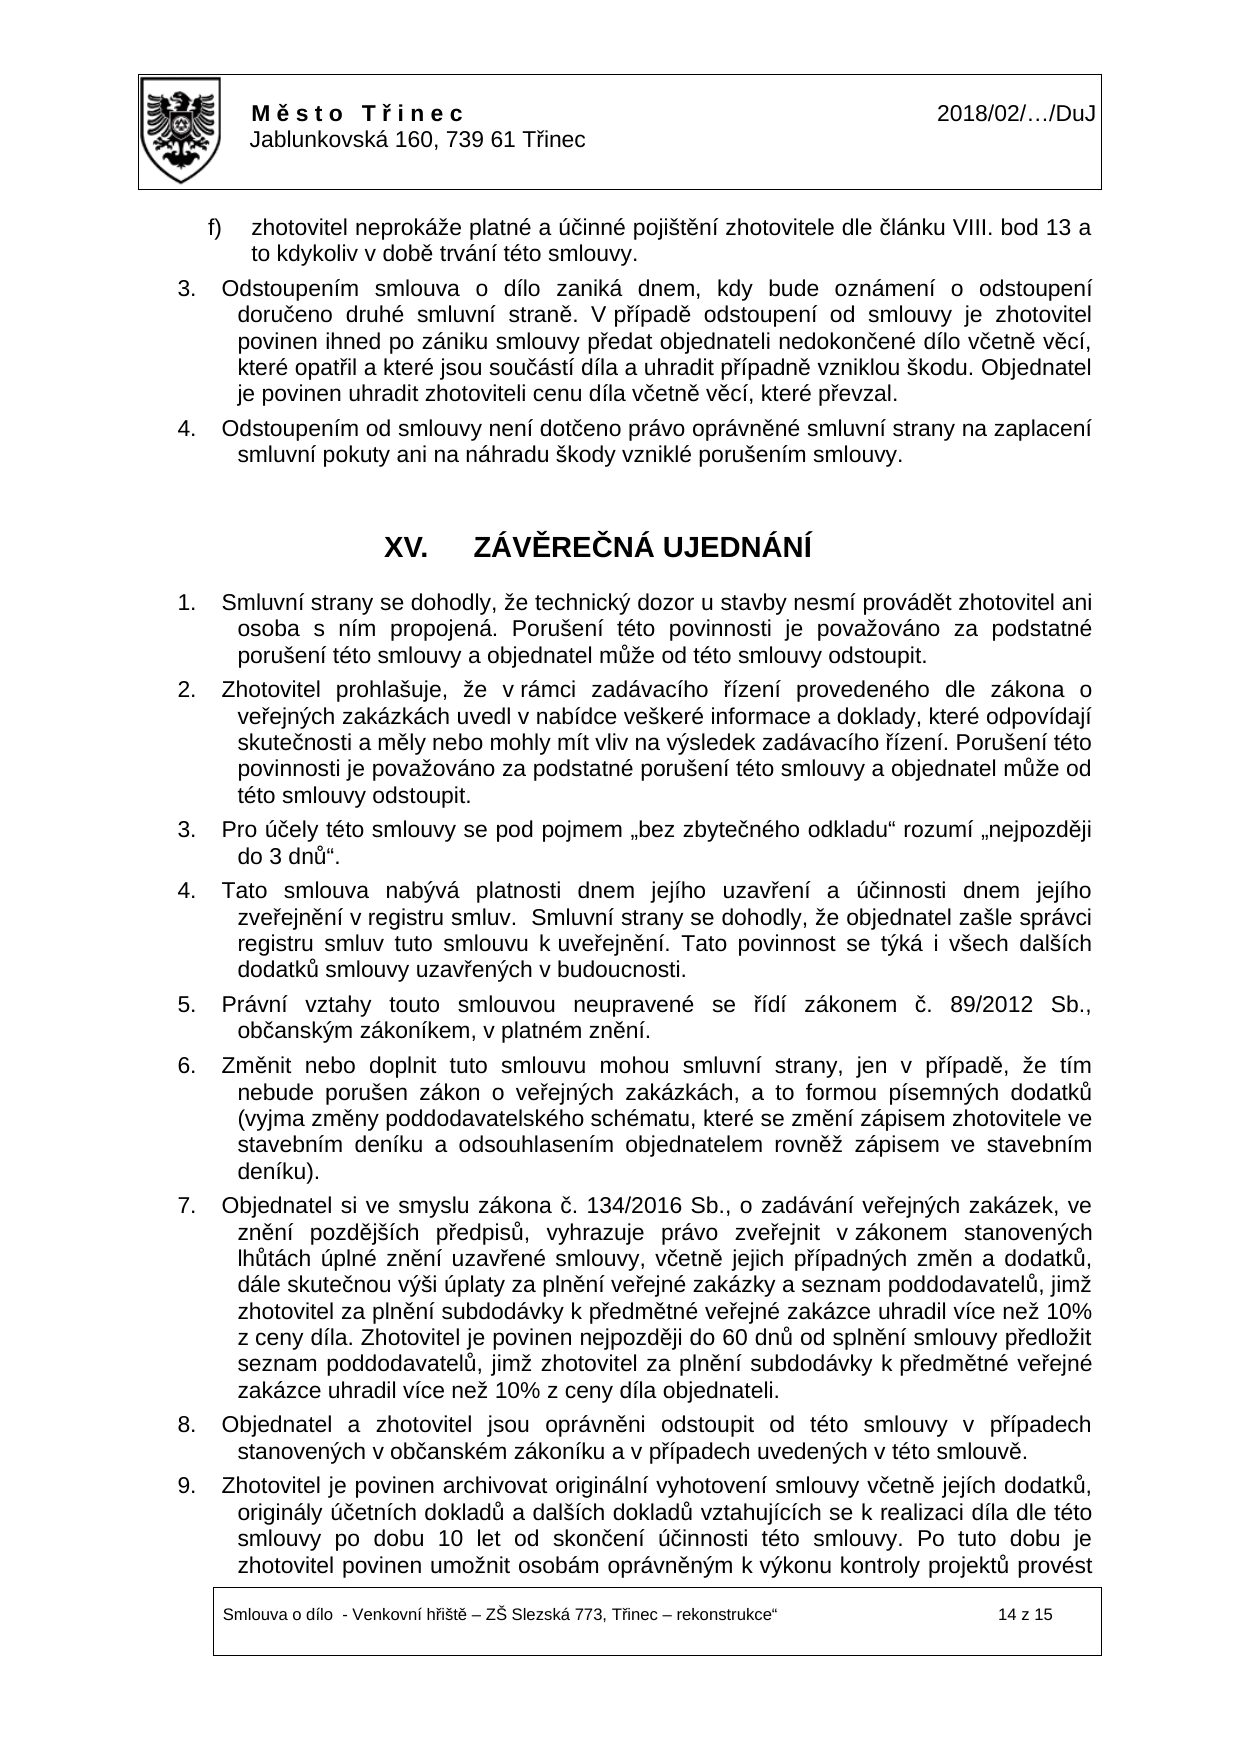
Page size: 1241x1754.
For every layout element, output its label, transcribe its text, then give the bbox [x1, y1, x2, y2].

subtitle 4. Tato smlouva nabývá platnosti dnem jejího uzavření a účinnosti dnem jejího zveřejnění v registru smluv. Smluvní strany se dohodly, že objednatel zašle správci registru smluv tuto smlouvu k uveřejnění. Tato povinnost se týká i všech dalších dodatků smlouvy uzavřených v budoucnosti. [177, 877, 1093, 983]
subtitle ZÁVĚREČNÁ UJEDNÁNÍ [148, 530, 1093, 564]
subtitle 2. Zhotovitel prohlašuje, že v rámci zadávacího řízení provedeného dle zákona o veřejných zakázkách uvedl v nabídce veškeré informace a doklady, které odpovídají skutečnosti a měly nebo mohly mít vliv na výsledek zadávacího řízení. Porušení této povinnosti je považováno za podstatné porušení této smlouvy a objednatel může od této smlouvy odstoupit. [177, 676, 1093, 808]
subtitle 5. Právní vztahy touto smlouvou neupravené se řídí zákonem č. 89/2012 Sb., občanským zákoníkem, v platném znění. [177, 991, 1093, 1044]
subtitle 1. Smluvní strany se dohodly, že technický dozor u stavby nesmí provádět zhotovitel ani osoba s ním propojená. Porušení této povinnosti je považováno za podstatné porušení této smlouvy a objednatel může od této smlouvy odstoupit. [177, 589, 1093, 668]
text f) zhotovitel neprokáže platné a účinné pojištění zhotovitele dle článku VIII. bod 13 a to kdykoliv v době trvání této smlouvy. [208, 214, 1093, 267]
subtitle 7. Objednatel si ve smyslu zákona č. 134/2016 Sb., o zadávání veřejných zakázek, ve znění pozdějších předpisů, vyhrazuje právo zveřejnit v zákonem stanovených lhůtách úplné znění uzavřené smlouvy, včetně jejich případných změn a dodatků, dále skutečnou výši úplaty za plnění veřejné zakázky a seznam poddodavatelů, jimž zhotovitel za plnění subdodávky k předmětné veřejné zakázce uhradil více než 10% z ceny díla. Zhotovitel je povinen nejpozději do 60 dnů od splnění smlouvy předložit seznam poddodavatelů, jimž zhotovitel za plnění subdodávky k předmětné veřejné zakázce uhradil více než 10% z ceny díla objednateli. [177, 1192, 1093, 1403]
subtitle 3. Pro účely této smlouvy se pod pojmem „bez zbytečného odkladu“ rozumí „nejpozději do 3 dnů“. [177, 816, 1093, 869]
subtitle 4. Odstoupením od smlouvy není dotčeno právo oprávněné smluvní strany na zaplacení smluvní pokuty ani na náhradu škody vzniklé porušením smlouvy. [177, 415, 1093, 468]
subtitle 6. Změnit nebo doplnit tuto smlouvu mohou smluvní strany, jen v případě, že tím nebude porušen zákon o veřejných zakázkách, a to formou písemných dodatků (vyjma změny poddodavatelského schématu, které se změní zápisem zhotovitele ve stavebním deníku a odsouhlasením objednatelem rovněž zápisem ve stavebním deníku). [177, 1052, 1093, 1184]
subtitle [177, 1472, 1093, 1578]
subtitle 3. Odstoupením smlouva o dílo zaniká dnem, kdy bude oznámení o odstoupení doručeno druhé smluvní straně. V případě odstoupení od smlouvy je zhotovitel povinen ihned po zániku smlouvy předat objednateli nedokončené dílo včetně věcí, které opatřil a které jsou součástí díla a uhradit případně vzniklou škodu. Objednatel je povinen uhradit zhotoviteli cenu díla včetně věcí, které převzal. [177, 275, 1093, 407]
subtitle 8. Objednatel a zhotovitel jsou oprávněni odstoupit od této smlouvy v případech stanovených v občanském zákoníku a v případech uvedených v této smlouvě. [177, 1411, 1093, 1464]
